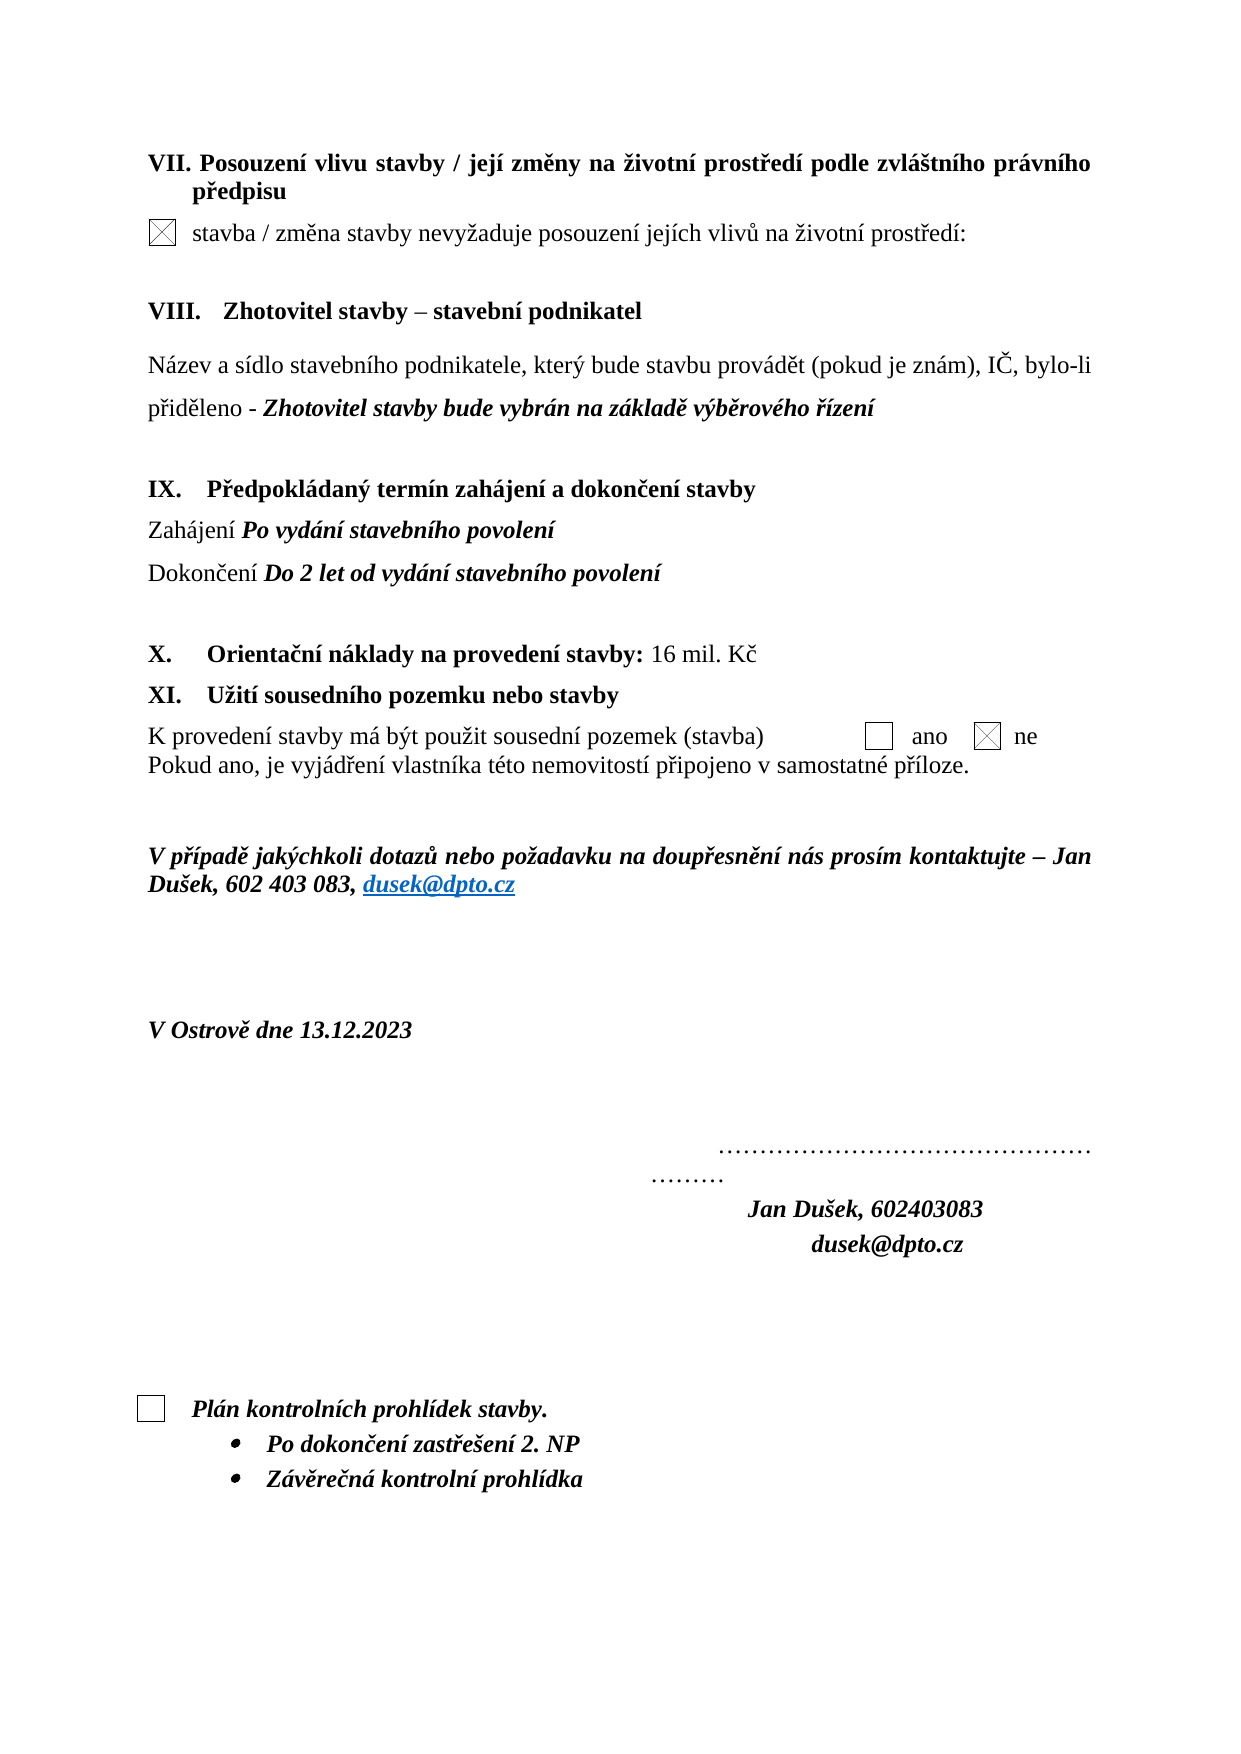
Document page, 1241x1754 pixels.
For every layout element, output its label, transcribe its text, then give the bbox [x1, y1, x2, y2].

list Užití sousedního pozemku nebo stavby [148, 680, 1093, 709]
text stavba / změna stavby nevyžaduje posouzení jejích vlivů na životní prostředí: [176, 218, 1093, 246]
text ……………………………………………… [650, 1131, 1093, 1188]
text VII. Posouzení vlivu stavby / její změny na životní prostředí podle zvláštního právního předpisu [148, 148, 1093, 205]
text K provedení stavby má být použit sousední pozemek (stavba) ano ne [148, 721, 1093, 750]
text dusek@dpto.cz [148, 1229, 1093, 1258]
text Pokud ano, je vyjádření vlastníka této nemovitostí připojeno v samostatné příloze. [148, 750, 1093, 779]
list Orientační náklady na provedení stavby: 16 mil. Kč [148, 639, 1093, 668]
text Zahájení Po vydání stavebního povolení [148, 515, 1093, 544]
table_header [125, 1388, 180, 1492]
list Předpokládaný termín zahájení a dokončení stavby [148, 474, 1093, 503]
list Zhotovitel stavby – stavební podnikatel [148, 296, 1093, 325]
text Dokončení Do 2 let od vydání stavebního povolení [148, 558, 1093, 587]
table_header Plán kontrolních prohlídek stavby. Po dokončení zastřešení 2. NP Závěrečná kontrolní prohlídka [180, 1388, 1104, 1492]
text Jan Dušek, 602403083 [654, 1194, 1093, 1223]
text V Ostrově dne 13.12.2023 [148, 1016, 1093, 1044]
text V případě jakýchkoli dotazů nebo požadavku na doupřesnění nás prosím kontaktujte – Jan Dušek, 602 403 083, dusek@dpto.cz [148, 841, 1093, 898]
text Název a sídlo stavebního podnikatele, který bude stavbu provádět (pokud je znám), IČ, bylo-li přiděleno - Zhotovitel stavby bude vybrán na základě výběrového řízení [148, 350, 1093, 422]
